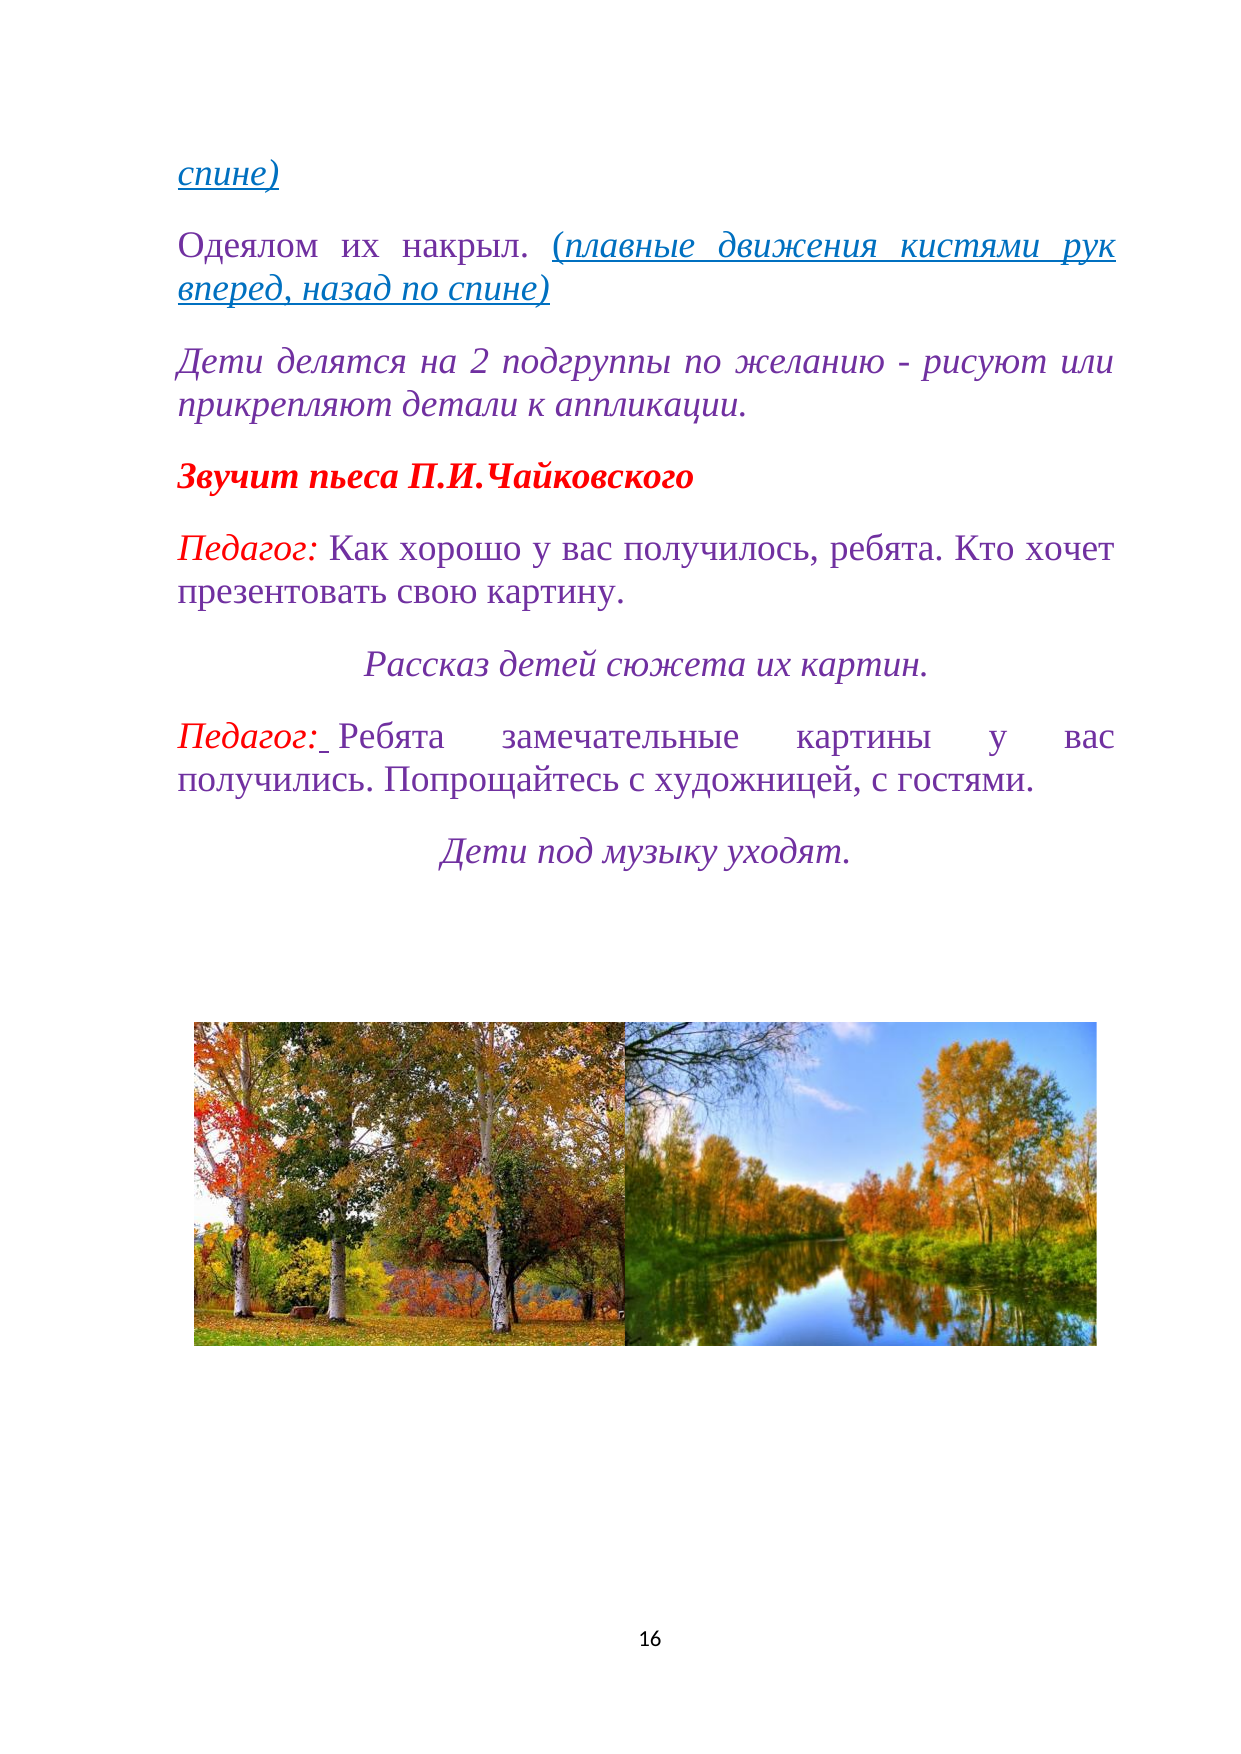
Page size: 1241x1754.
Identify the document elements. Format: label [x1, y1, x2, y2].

table_header [174, 118, 1119, 875]
picture [194, 1022, 1097, 1346]
